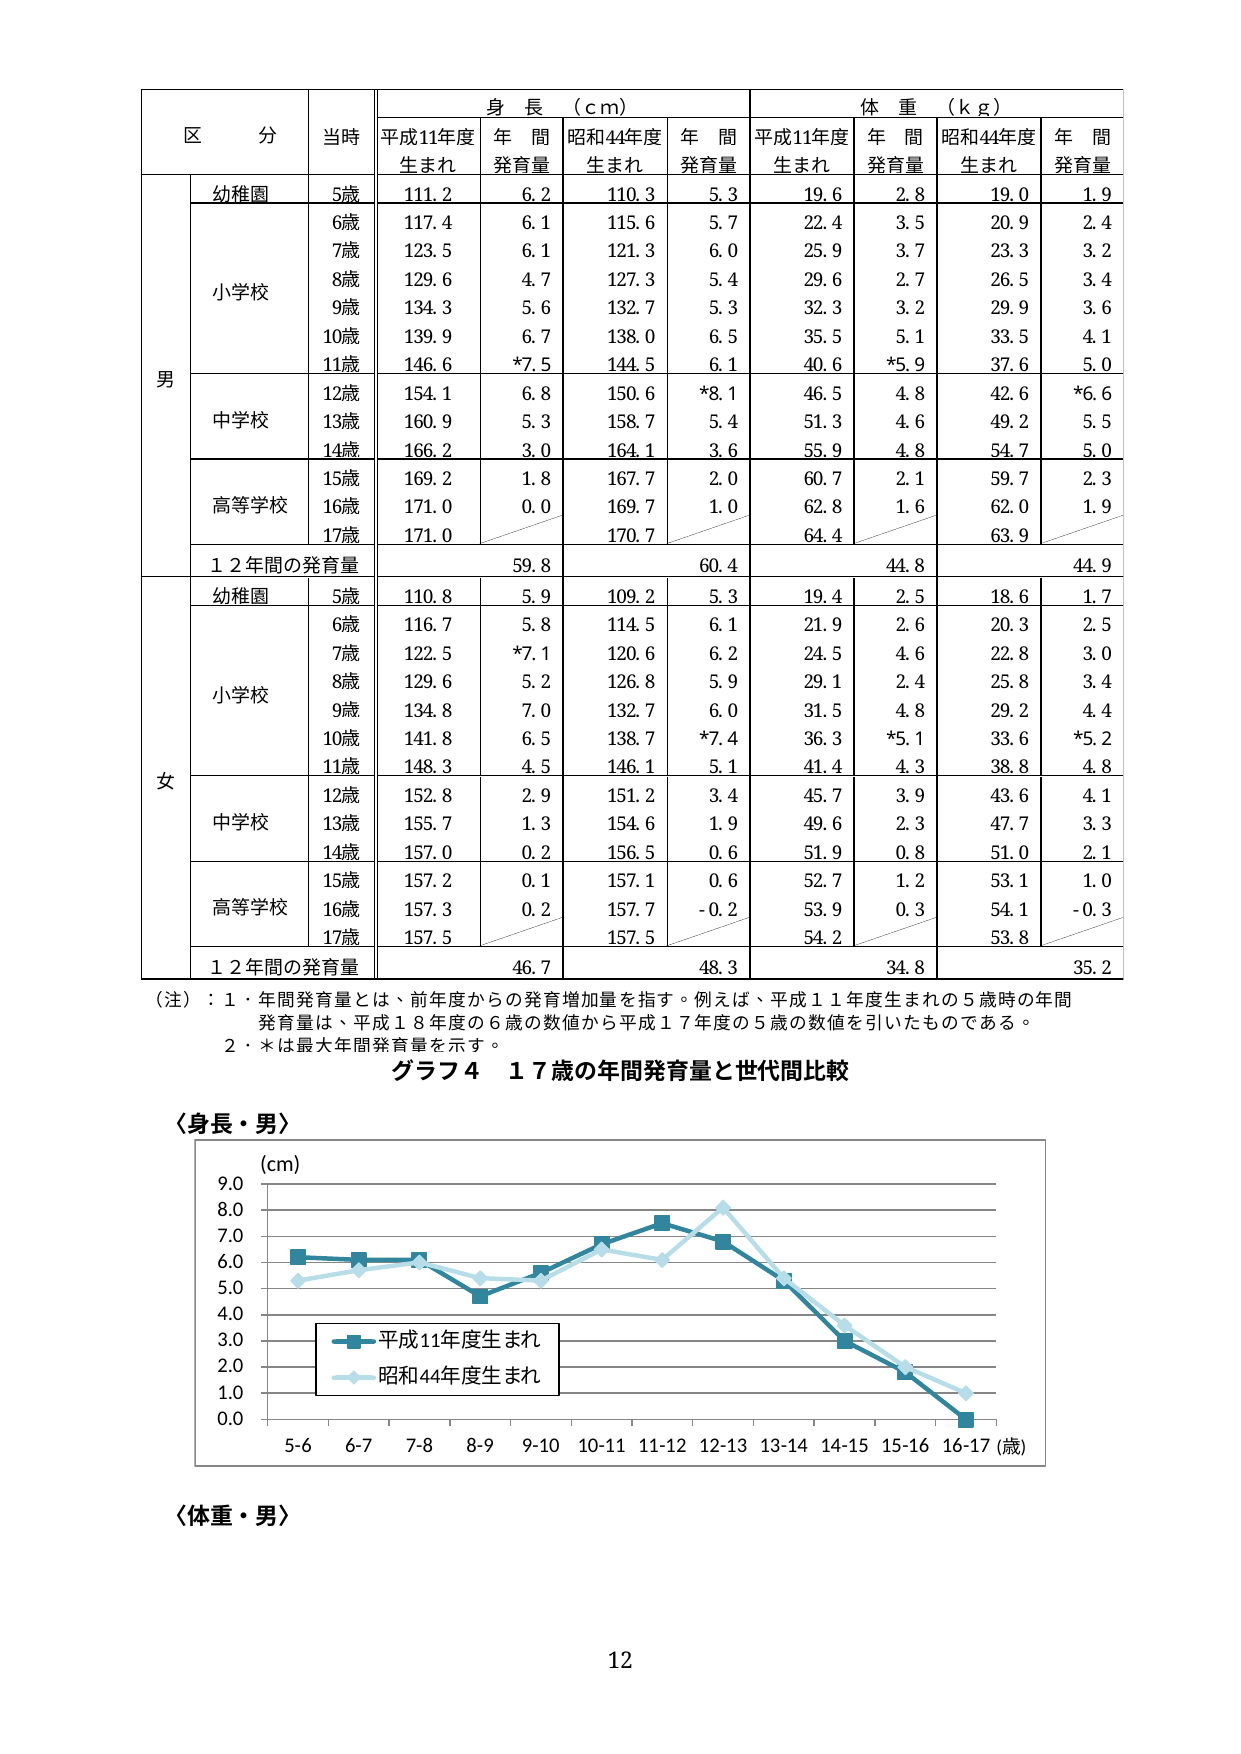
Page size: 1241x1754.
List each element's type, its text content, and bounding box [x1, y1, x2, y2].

text 〈体重・男〉 [118, 1498, 1122, 1531]
text グラフ４ １７歳の年間発育量と世代間比較 [118, 1053, 1122, 1086]
text 〈身長・男〉 [118, 1106, 1122, 1139]
